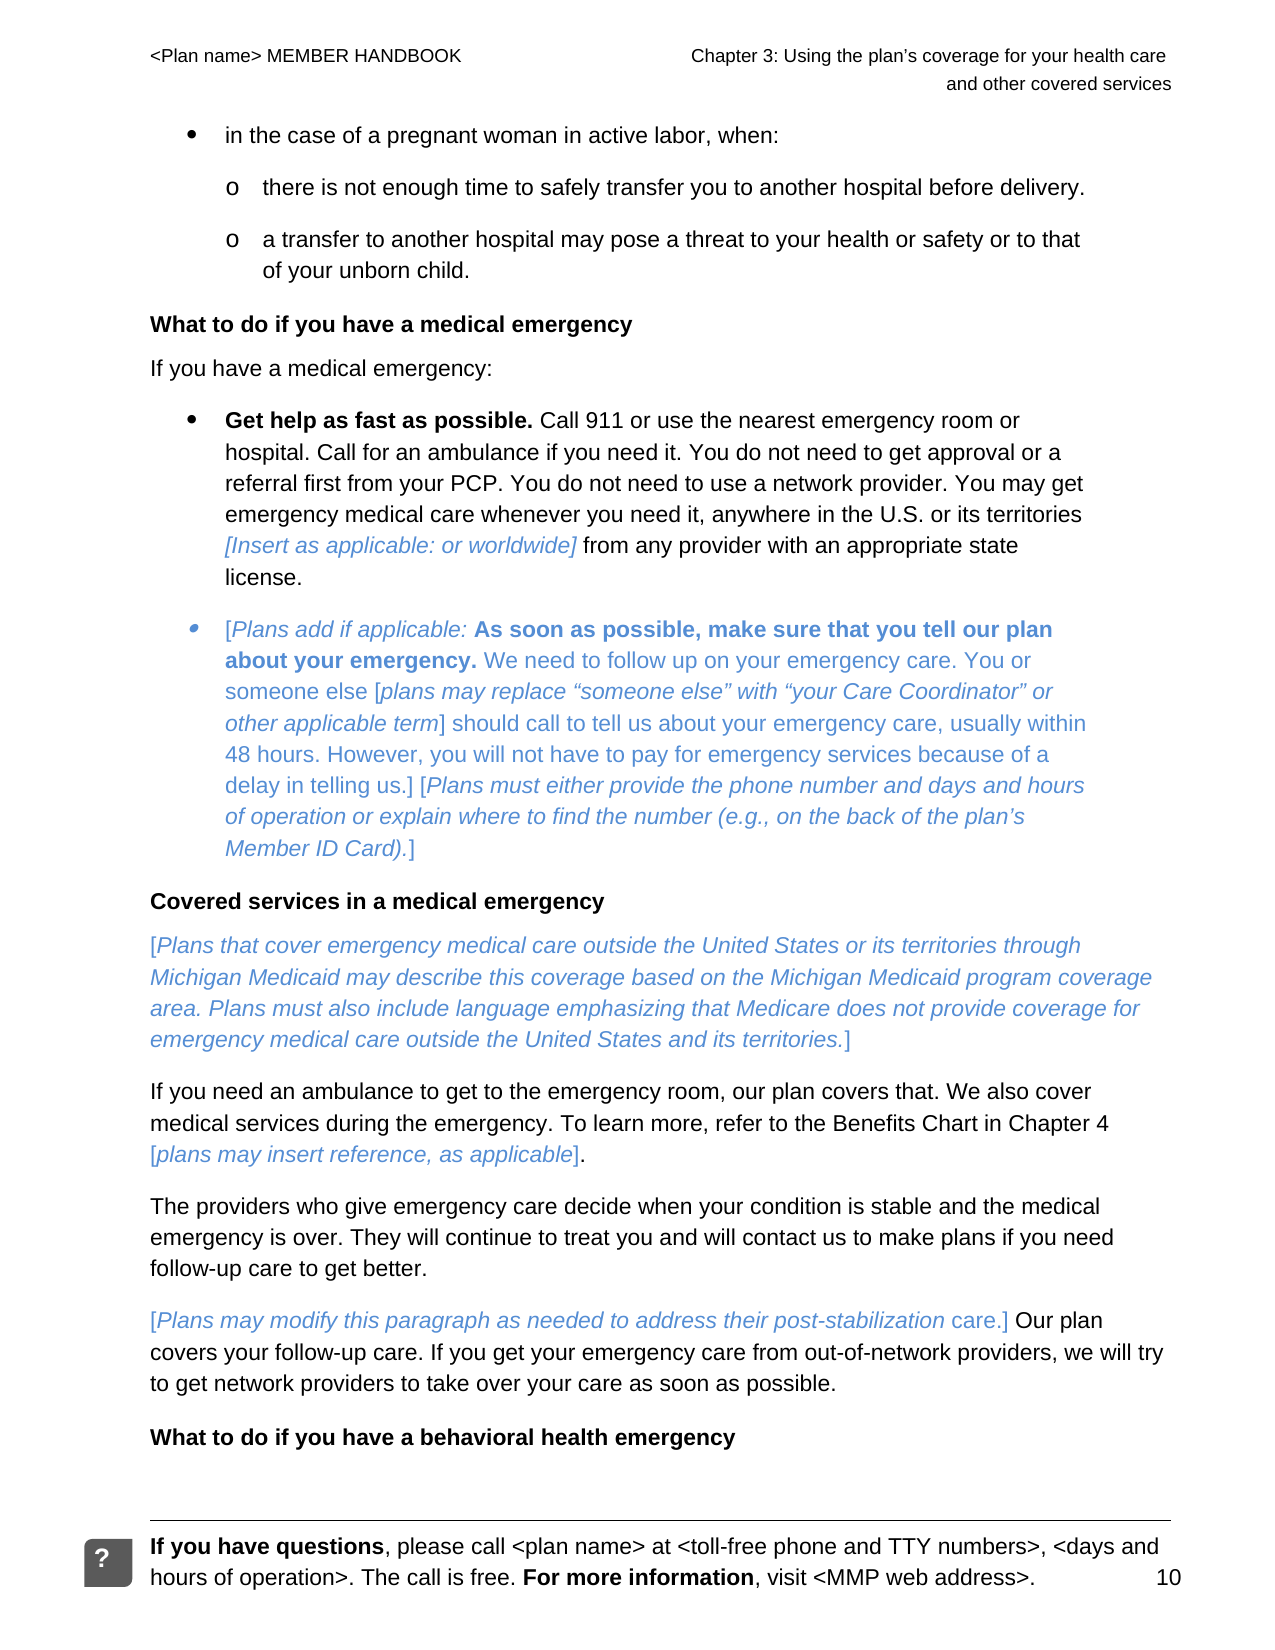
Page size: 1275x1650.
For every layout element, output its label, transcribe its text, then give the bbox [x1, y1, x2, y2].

text in the case of a pregnant woman in active labor, when: [187, 118, 1096, 150]
list there is not enough time to safely transfer you to another hospital before delivery. [225, 171, 1096, 202]
text What to do if you have a behavioral health emergency [150, 1418, 1096, 1452]
text Get help as fast as possible. Call 911 or use the nearest emergency room or hospital. Call for an ambulance if you need it. You do not need to get approval or a referral first from your PCP. You do not need to use a network provider. You may get emergency medical care whenever you need it, anywhere in the U.S. or its territories [Insert as applicable: or worldwide] from any provider with an appropriate state license. [187, 404, 1096, 591]
text The providers who give emergency care decide when your condition is stable and the medical emergency is over. They will continue to treat you and will contact us to make plans if you need follow-up care to get better. [150, 1189, 1171, 1283]
text [Plans that cover emergency medical care outside the United States or its territories through Michigan Medicaid may describe this coverage based on the Michigan Medicaid program coverage area. Plans must also include language emphasizing that Medicare does not provide coverage for emergency medical care outside the United States and its territories.] [150, 929, 1171, 1054]
list [Plans add if applicable: As soon as possible, make sure that you tell our plan about your emergency. We need to follow up on your emergency care. You or someone else [plans may replace “someone else” with “your Care Coordinator” or other applicable term] should call to tell us about your emergency care, usually within 48 hours. However, you will not have to pay for emergency services because of a delay in telling us.] [Plans must either provide the phone number and days and hours of operation or explain where to find the number (e.g., on the back of the plan’s Member ID Card).] [187, 612, 1096, 862]
text [Plans may modify this paragraph as needed to address their post-stabilization care.] Our plan covers your follow-up care. If you get your emergency care from out-of-network providers, we will try to get network providers to take over your care as soon as possible. [150, 1304, 1171, 1398]
text What to do if you have a medical emergency [150, 306, 1096, 339]
text If you have a medical emergency: [150, 352, 1171, 383]
text Covered services in a medical emergency [150, 883, 1096, 916]
list a transfer to another hospital may pose a threat to your health or safety or to that of your unborn child. [225, 223, 1096, 285]
text If you need an ambulance to get to the emergency room, our plan covers that. We also cover medical services during the emergency. To learn more, refer to the Benefits Chart in Chapter 4 [plans may insert reference, as applicable]. [150, 1075, 1171, 1168]
